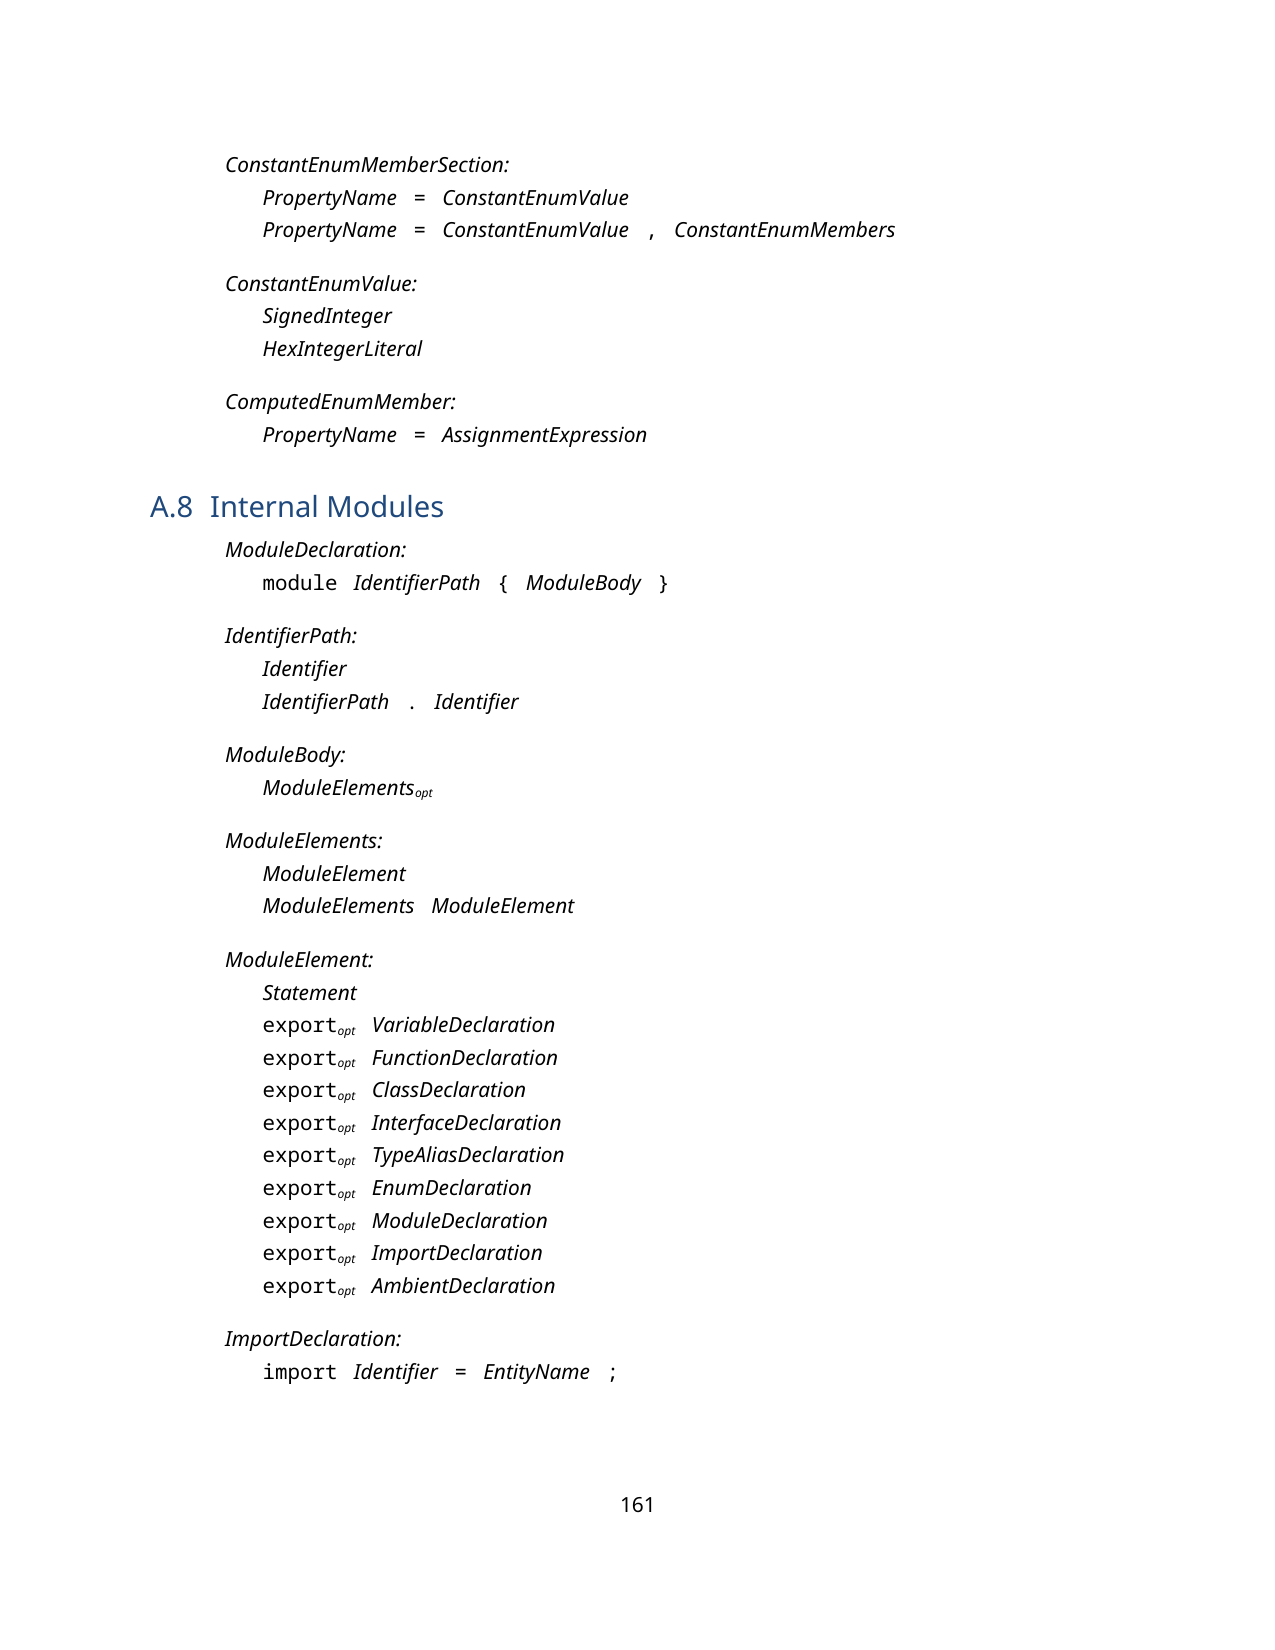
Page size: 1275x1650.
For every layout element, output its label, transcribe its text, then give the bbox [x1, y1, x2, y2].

text Internal Modules [150, 486, 1125, 526]
text ModuleBody: ModuleElementsopt [225, 740, 1125, 801]
text IdentifierPath: Identifier IdentifierPath . Identifier [225, 622, 1125, 715]
text ModuleElement: Statement exportopt VariableDeclaration exportopt FunctionDeclaration exportopt ClassDeclaration exportopt InterfaceDeclaration exportopt TypeAliasDeclaration exportopt EnumDeclaration exportopt ModuleDeclaration exportopt ImportDeclaration exportopt AmbientDeclaration [225, 945, 1125, 1299]
text ImportDeclaration: import Identifier = EntityName ; [225, 1324, 1125, 1386]
text ComputedEnumMember: PropertyName = AssignmentExpression [225, 387, 1125, 448]
text ConstantEnumMemberSection: PropertyName = ConstantEnumValue PropertyName = ConstantEnumValue , ConstantEnumMembers [225, 150, 1125, 244]
text ModuleDeclaration: module IdentifierPath { ModuleBody } [225, 536, 1125, 597]
text ConstantEnumValue: SignedInteger HexIntegerLiteral [225, 269, 1125, 362]
text ModuleElements: ModuleElement ModuleElements ModuleElement [225, 826, 1125, 920]
